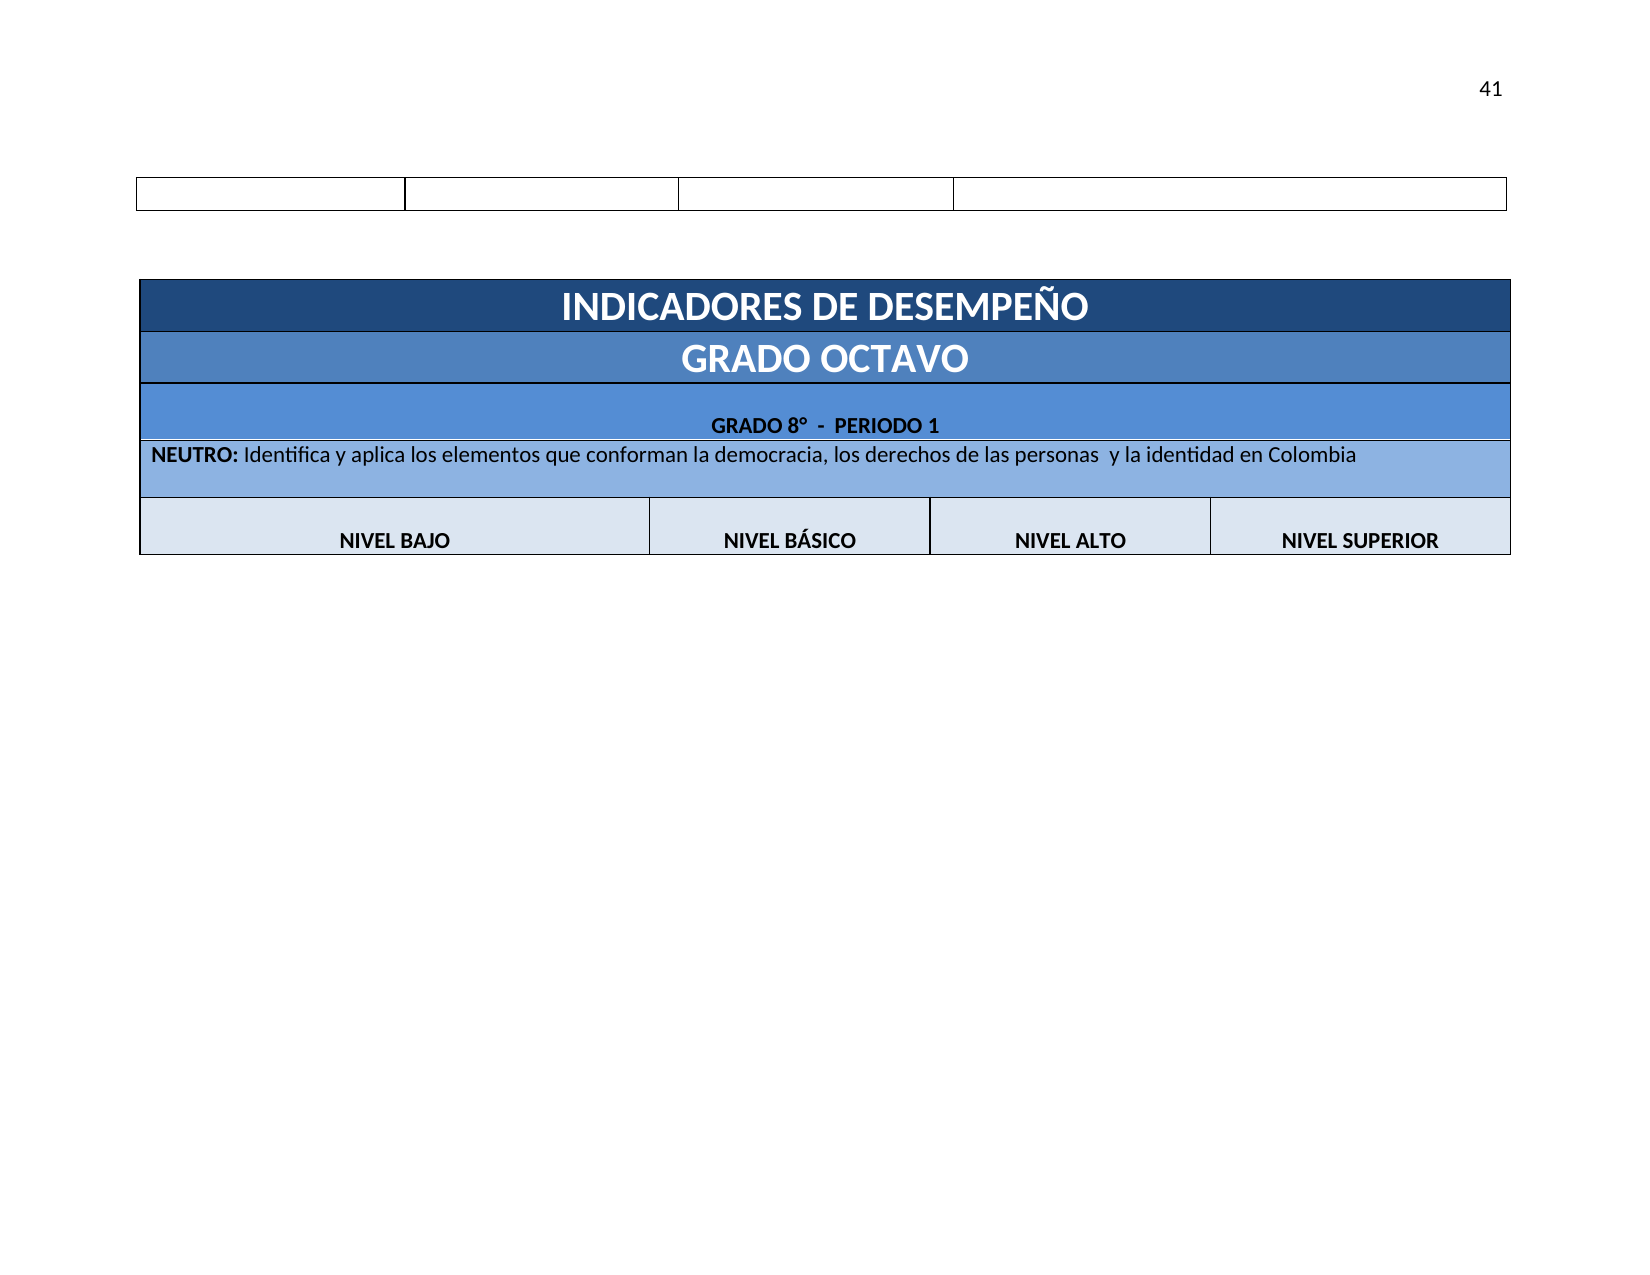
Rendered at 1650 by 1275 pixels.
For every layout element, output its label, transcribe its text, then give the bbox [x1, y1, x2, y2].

table_cell NIVEL BAJO [141, 498, 649, 554]
table_cell GRADO OCTAVO [141, 332, 1510, 382]
table_cell GRADO 8° - PERIODO 1 [141, 384, 1510, 439]
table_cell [137, 178, 404, 210]
table_cell NIVEL SUPERIOR [1211, 498, 1510, 554]
table_cell NIVEL BÁSICO [650, 498, 929, 554]
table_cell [954, 178, 1506, 210]
table_cell NIVEL ALTO [931, 498, 1210, 554]
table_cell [679, 178, 953, 210]
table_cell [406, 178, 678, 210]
table_header INDICADORES DE DESEMPEÑO [141, 280, 1510, 331]
table_cell NEUTRO: Identifica y aplica los elementos que conforman la democracia, los derechos de las personas y la identidad en Colombia [141, 441, 1510, 497]
